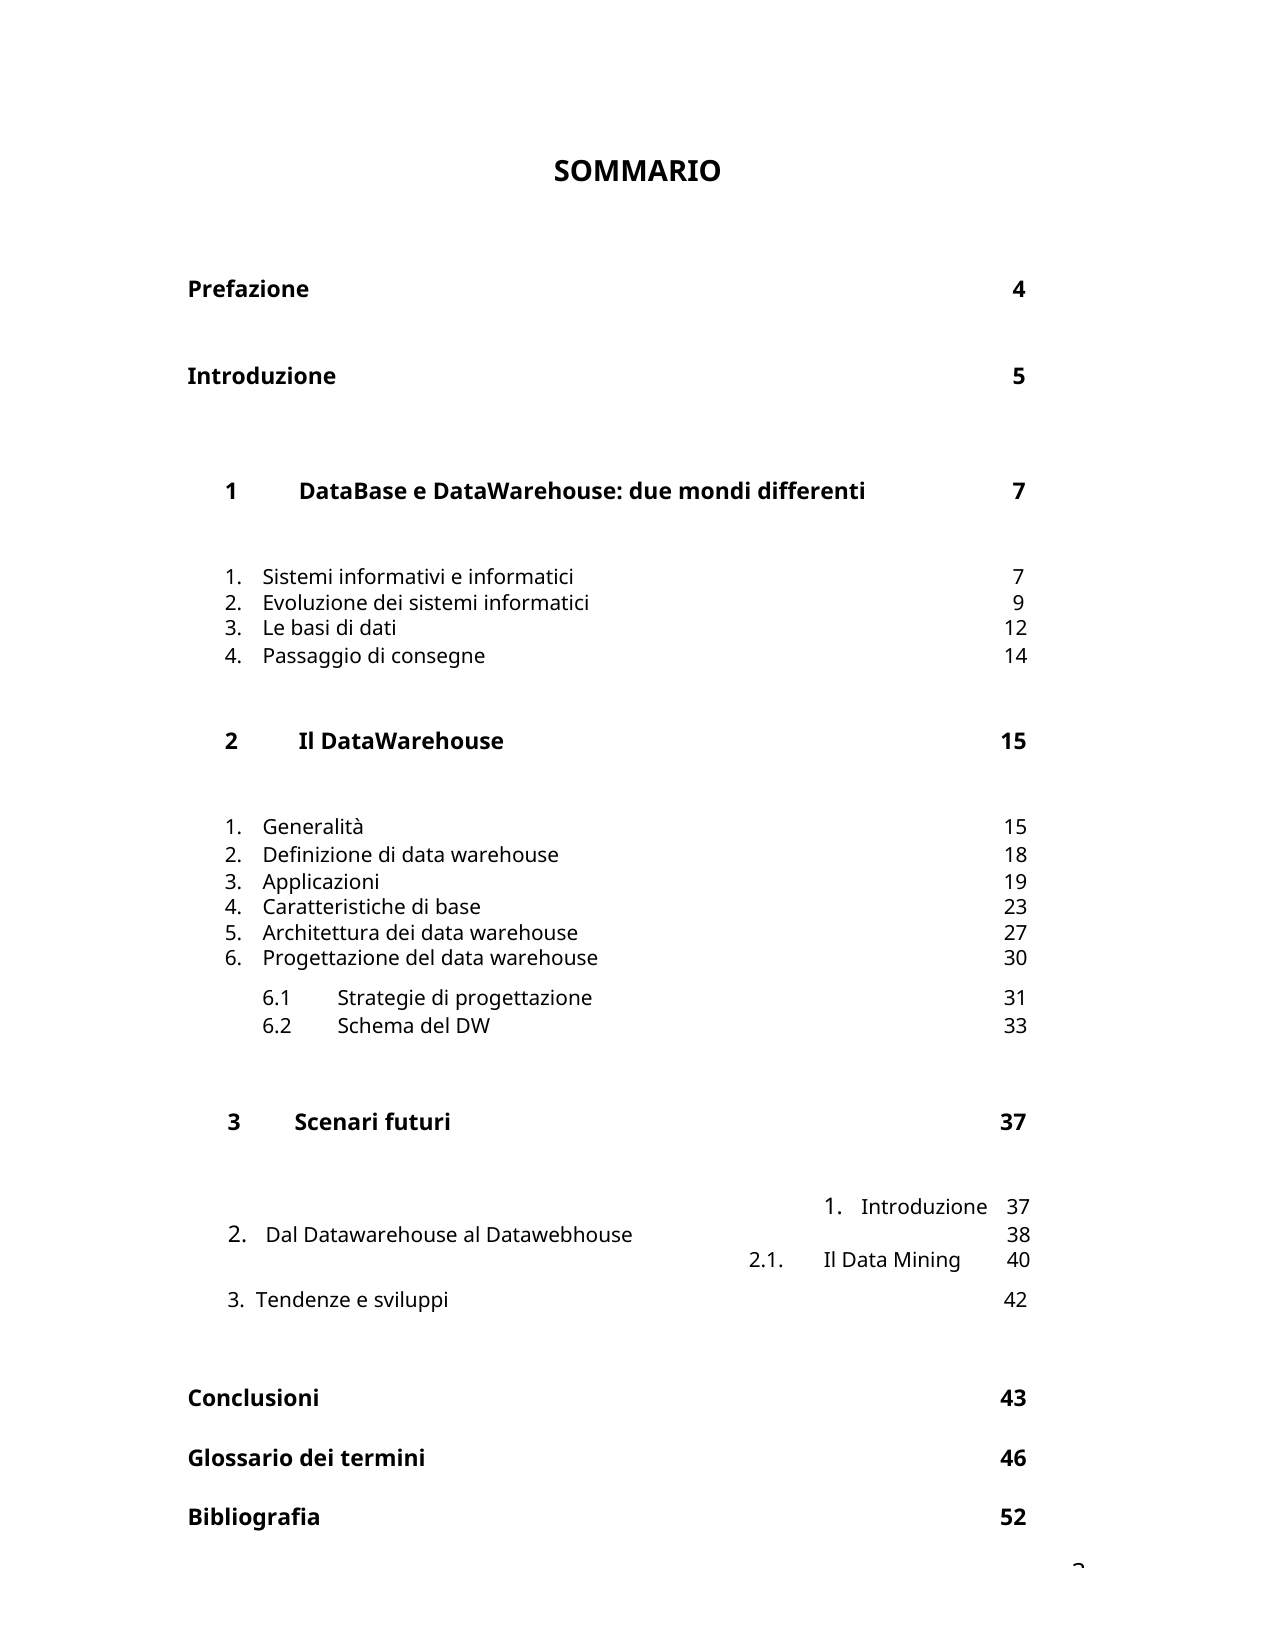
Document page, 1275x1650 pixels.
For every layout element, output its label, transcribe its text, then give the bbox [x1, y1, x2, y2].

subtitle SOMMARIO [399, 150, 876, 190]
